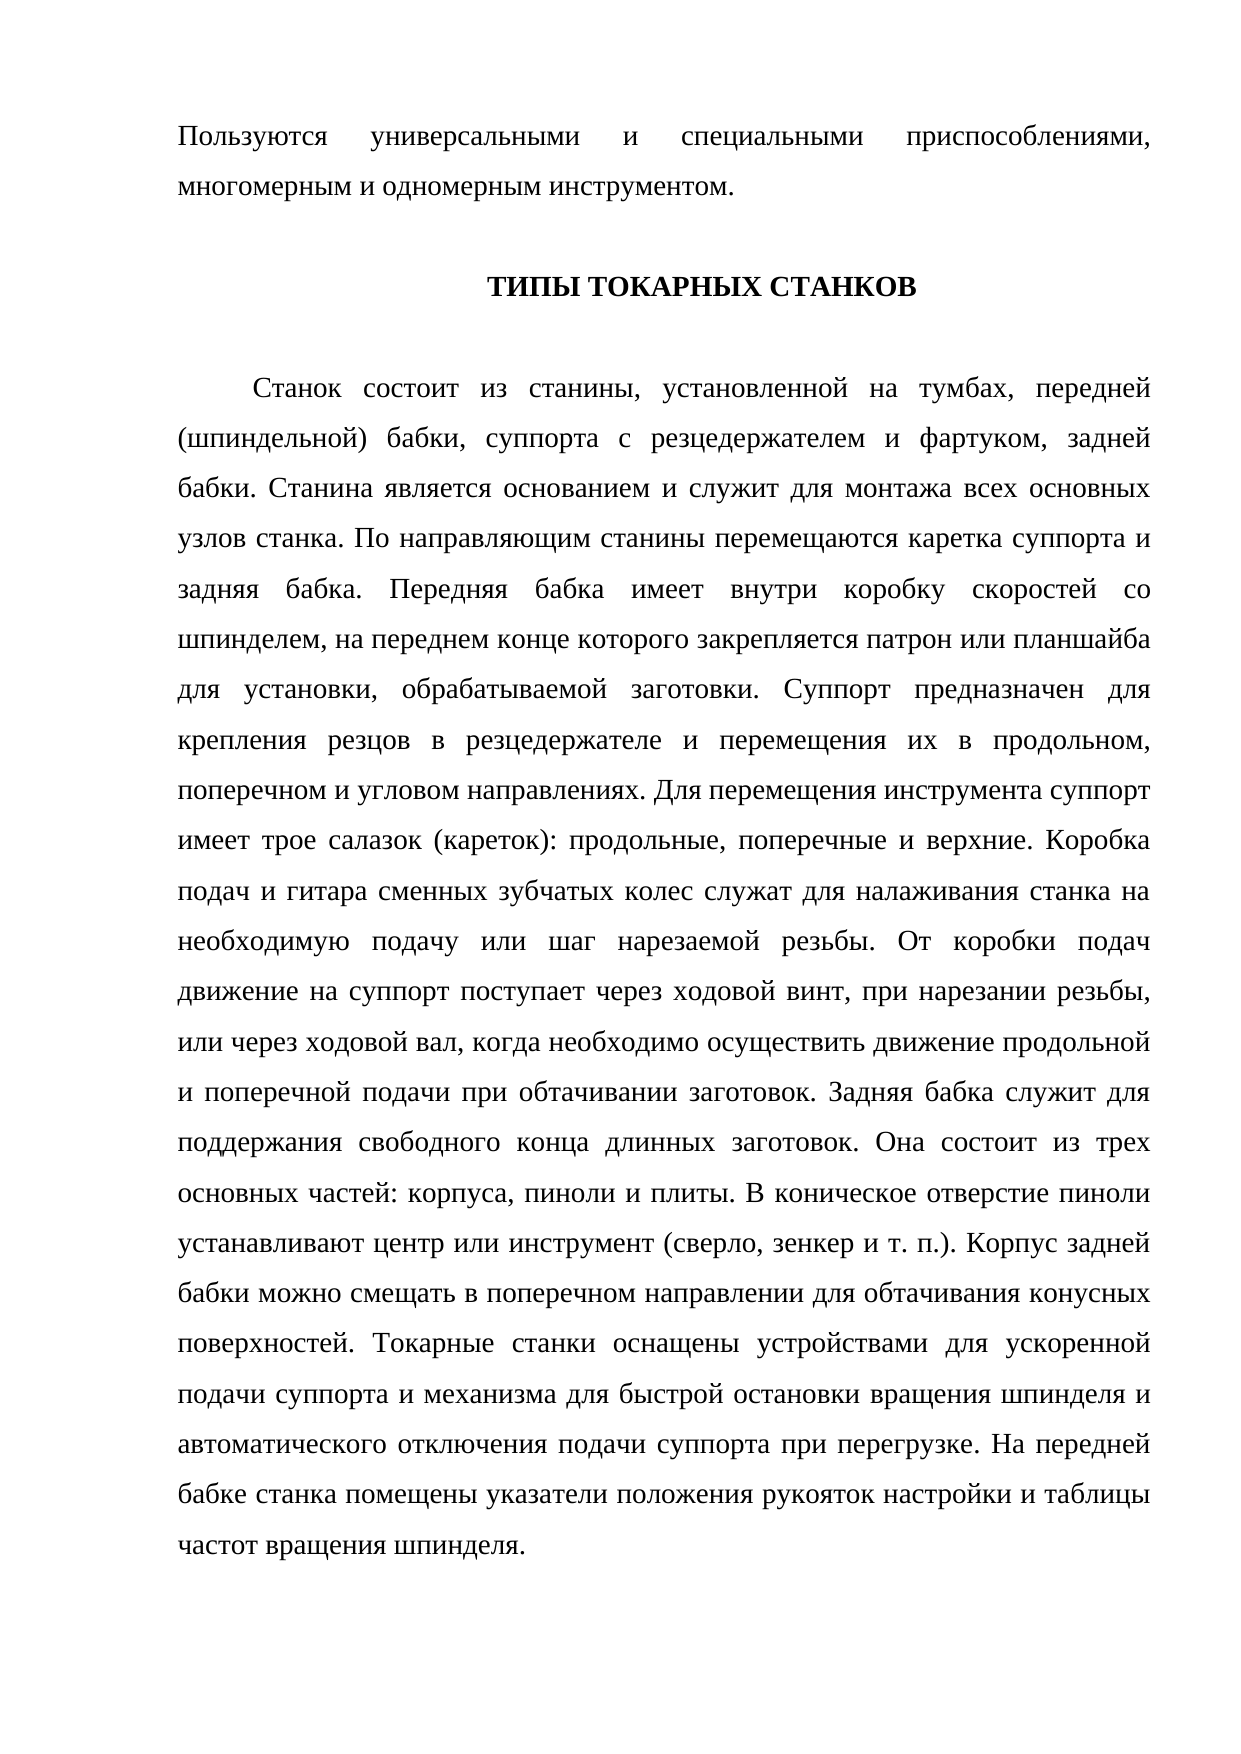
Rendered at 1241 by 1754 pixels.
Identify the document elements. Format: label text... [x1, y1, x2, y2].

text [177, 118, 1152, 202]
text ТИПЫ ТОКАРНЫХ СТАНКОВ [177, 269, 1152, 303]
text Станок состоит из станины, установленной на тумбах, передней (шпиндельной) бабки, суппорта с резцедержателем и фартуком, задней бабки. Станина является основанием и служит для монтажа всех основных узлов станка. По направляющим станины перемещаются каретка суппорта и задняя бабка. Передняя бабка имеет внутри коробку скоростей со шпинделем, на переднем конце которого закрепляется патрон или планшайба для установки, обрабатываемой заготовки. Суппорт предназначен для крепления резцов в резцедержателе и перемещения их в продольном, поперечном и угловом направлениях. Для перемещения инструмента суппорт имеет трое салазок (кареток): продольные, поперечные и верхние. Коробка подач и гитара сменных зубчатых колес служат для налаживания станка на необходимую подачу или шаг нарезаемой резьбы. От коробки подач движение на суппорт поступает через ходовой винт, при нарезании резьбы, или через ходовой вал, когда необходимо осуществить движение продольной и поперечной подачи при обтачивании заготовок. Задняя бабка служит для поддержания свободного конца длинных заготовок. Она состоит из трех основных частей: корпуса, пиноли и плиты. В коническое отверстие пиноли устанавливают центр или инструмент (сверло, зенкер и т. п.). Корпус задней бабки можно смещать в поперечном направлении для обтачивания конусных поверхностей. Токарные станки оснащены устройствами для ускоренной подачи суппорта и механизма для быстрой остановки вращения шпинделя и автоматического отключения подачи суппорта при перегрузке. На передней бабке станка помещены указатели положения рукояток настройки и таблицы частот вращения шпинделя. [177, 370, 1152, 1560]
